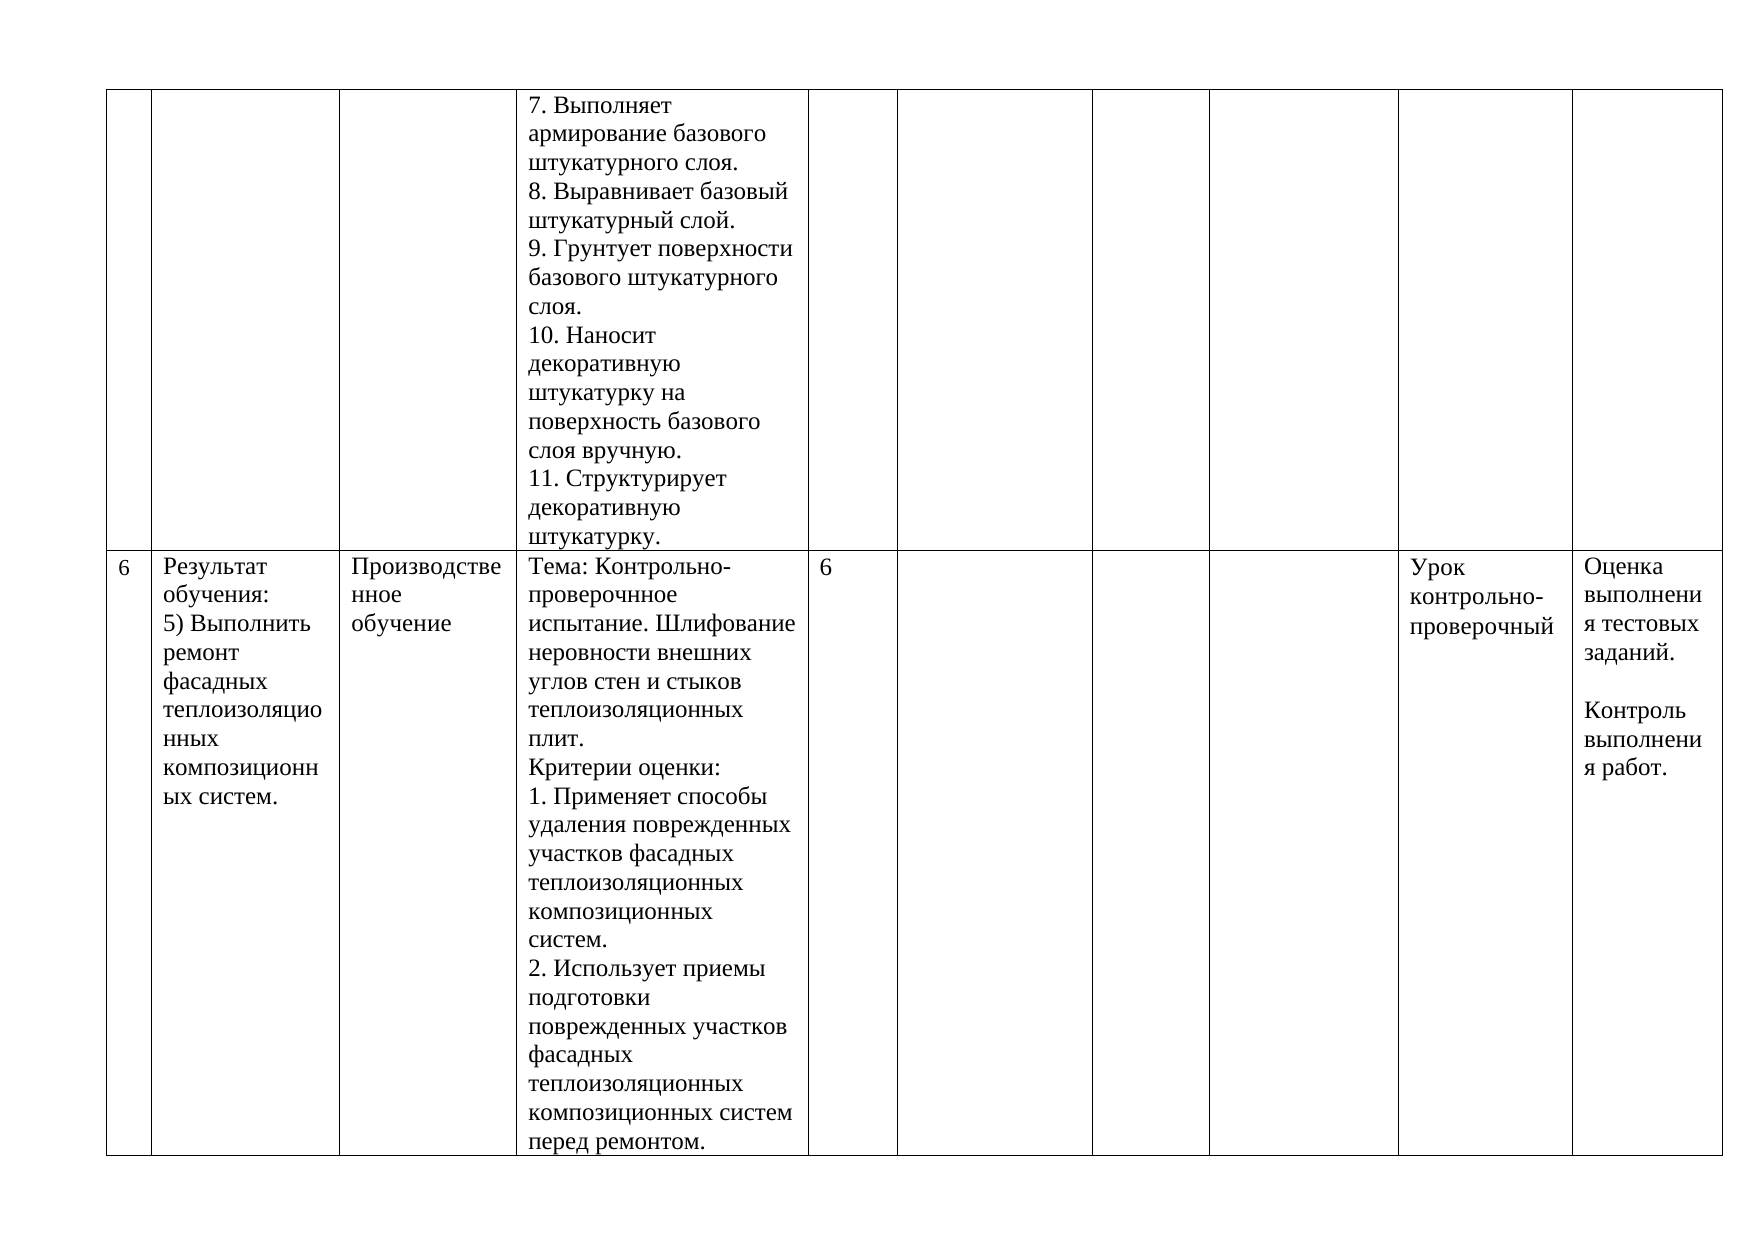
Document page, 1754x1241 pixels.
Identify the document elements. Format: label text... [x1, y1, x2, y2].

table_cell [1210, 551, 1398, 1154]
table_cell [1093, 90, 1209, 550]
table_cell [340, 90, 516, 550]
table_cell [898, 90, 1092, 550]
table_cell 5 [107, 90, 151, 550]
table_cell 6 [809, 90, 897, 550]
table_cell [1399, 551, 1572, 1154]
table_cell [1210, 90, 1398, 550]
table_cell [1399, 90, 1572, 550]
table_cell [1093, 551, 1209, 1154]
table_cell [517, 90, 808, 550]
table_cell [898, 551, 1092, 1154]
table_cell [152, 551, 339, 1154]
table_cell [340, 551, 516, 1154]
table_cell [1573, 551, 1722, 1154]
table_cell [1573, 90, 1722, 550]
table_cell 6 [809, 551, 897, 1154]
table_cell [152, 90, 339, 550]
table_cell 6 [107, 551, 151, 1154]
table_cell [517, 551, 808, 1154]
